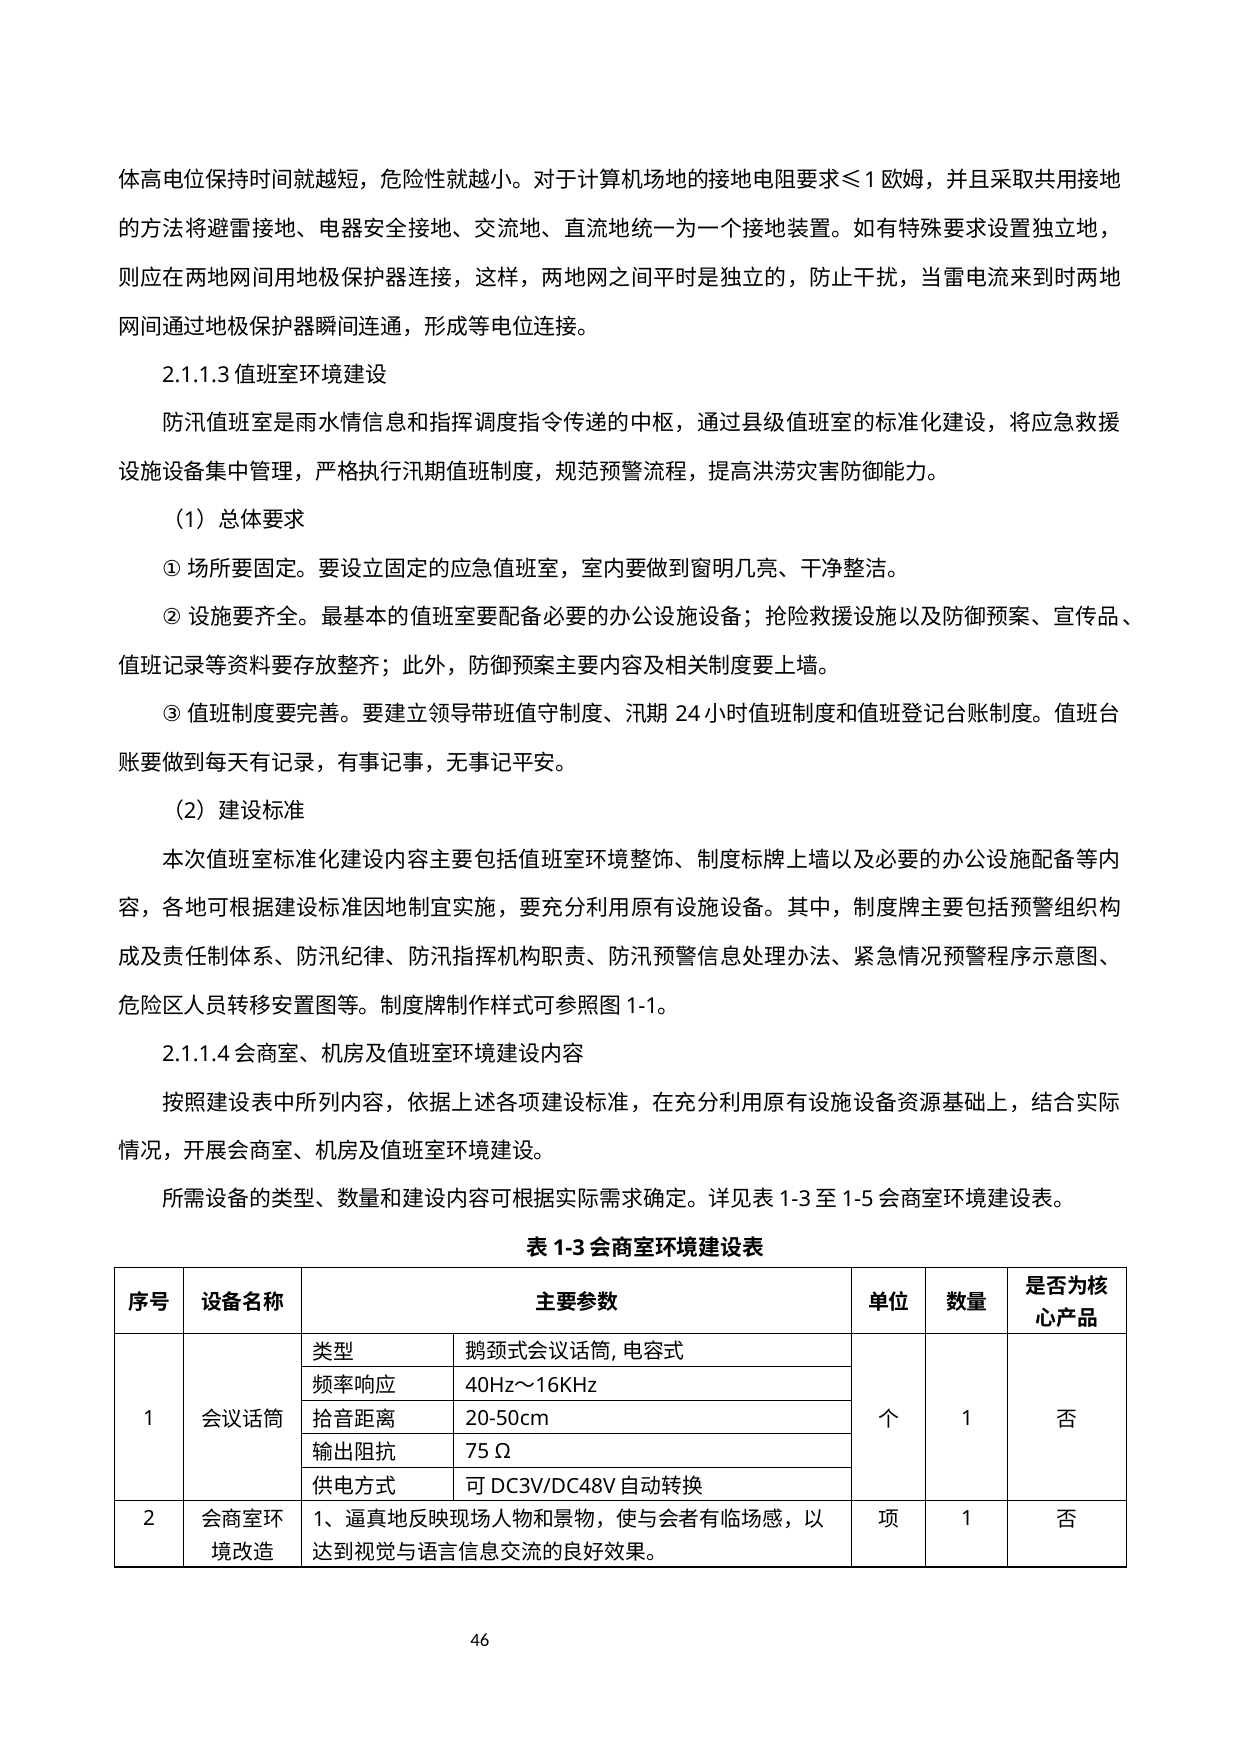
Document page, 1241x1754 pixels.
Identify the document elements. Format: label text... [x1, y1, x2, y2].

table_cell 40Hz～16KHz [454, 1367, 851, 1400]
table_cell 1 [926, 1501, 1007, 1566]
text ③ 值班制度要完善。要建立领导带班值守制度、汛期24小时值班制度和值班登记台账制度。值班台账要做到每天有记录，有事记事，无事记平安。 [118, 696, 1122, 777]
table_cell 鹅颈式会议话筒, 电容式 [454, 1334, 851, 1366]
table_cell 会商室环境改造 [184, 1501, 301, 1566]
table_cell 1 [926, 1334, 1007, 1500]
table_cell 75 Ω [454, 1434, 851, 1467]
table_header 设备名称 [184, 1268, 301, 1333]
table_header 数量 [926, 1268, 1007, 1333]
text （2）建设标准 [118, 793, 1122, 825]
text （1）总体要求 [118, 502, 1122, 534]
table_cell 2 [115, 1501, 183, 1566]
table_header 序号 [115, 1268, 183, 1333]
text 防汛值班室是雨水情信息和指挥调度指令传递的中枢，通过县级值班室的标准化建设，将应急救援设施设备集中管理，严格执行汛期值班制度，规范预警流程，提高洪涝灾害防御能力。 [118, 405, 1122, 486]
table_cell 输出阻抗 [302, 1434, 453, 1467]
table_header 单位 [852, 1268, 925, 1333]
table_cell 频率响应 [302, 1367, 453, 1400]
table_cell 可DC3V/DC48V自动转换 [454, 1468, 851, 1500]
table_cell 类型 [302, 1334, 453, 1366]
text 本次值班室标准化建设内容主要包括值班室环境整饰、制度标牌上墙以及必要的办公设施配备等内容，各地可根据建设标准因地制宜实施，要充分利用原有设施设备。其中，制度牌主要包括预警组织构成及责任制体系、防汛纪律、防汛指挥机构职责、防汛预警信息处理办法、紧急情况预警程序示意图、危险区人员转移安置图等。制度牌制作样式可参照图1-1。 [118, 841, 1122, 1020]
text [118, 162, 1122, 341]
text ① 场所要固定。要设立固定的应急值班室，室内要做到窗明几亮、干净整洁。 [118, 550, 1122, 583]
text 所需设备的类型、数量和建设内容可根据实际需求确定。详见表1-3至1-5会商室环境建设表。 [118, 1181, 1122, 1214]
text 按照建设表中所列内容，依据上述各项建设标准，在充分利用原有设施设备资源基础上，结合实际情况，开展会商室、机房及值班室环境建设。 [118, 1084, 1122, 1165]
table_cell 个 [852, 1334, 925, 1500]
text 2.1.1.4会商室、机房及值班室环境建设内容 [118, 1036, 1122, 1068]
table_cell 供电方式 [302, 1468, 453, 1500]
table_header 是否为核心产品 [1008, 1268, 1126, 1333]
table_cell 20-50cm [454, 1401, 851, 1433]
table_cell 项 [852, 1501, 925, 1566]
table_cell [302, 1501, 851, 1566]
table_cell 会议话筒 [184, 1334, 301, 1500]
table_cell 否 [1008, 1501, 1126, 1566]
text 表1-3会商室环境建设表 [118, 1229, 1122, 1262]
table_cell 1 [115, 1334, 183, 1500]
table_cell 否 [1008, 1334, 1126, 1500]
table_cell 拾音距离 [302, 1401, 453, 1433]
text ② 设施要齐全。最基本的值班室要配备必要的办公设施设备；抢险救援设施以及防御预案、宣传品、值班记录等资料要存放整齐；此外，防御预案主要内容及相关制度要上墙。 [118, 599, 1122, 680]
text 2.1.1.3值班室环境建设 [118, 357, 1122, 389]
table_header 主要参数 [302, 1268, 851, 1333]
